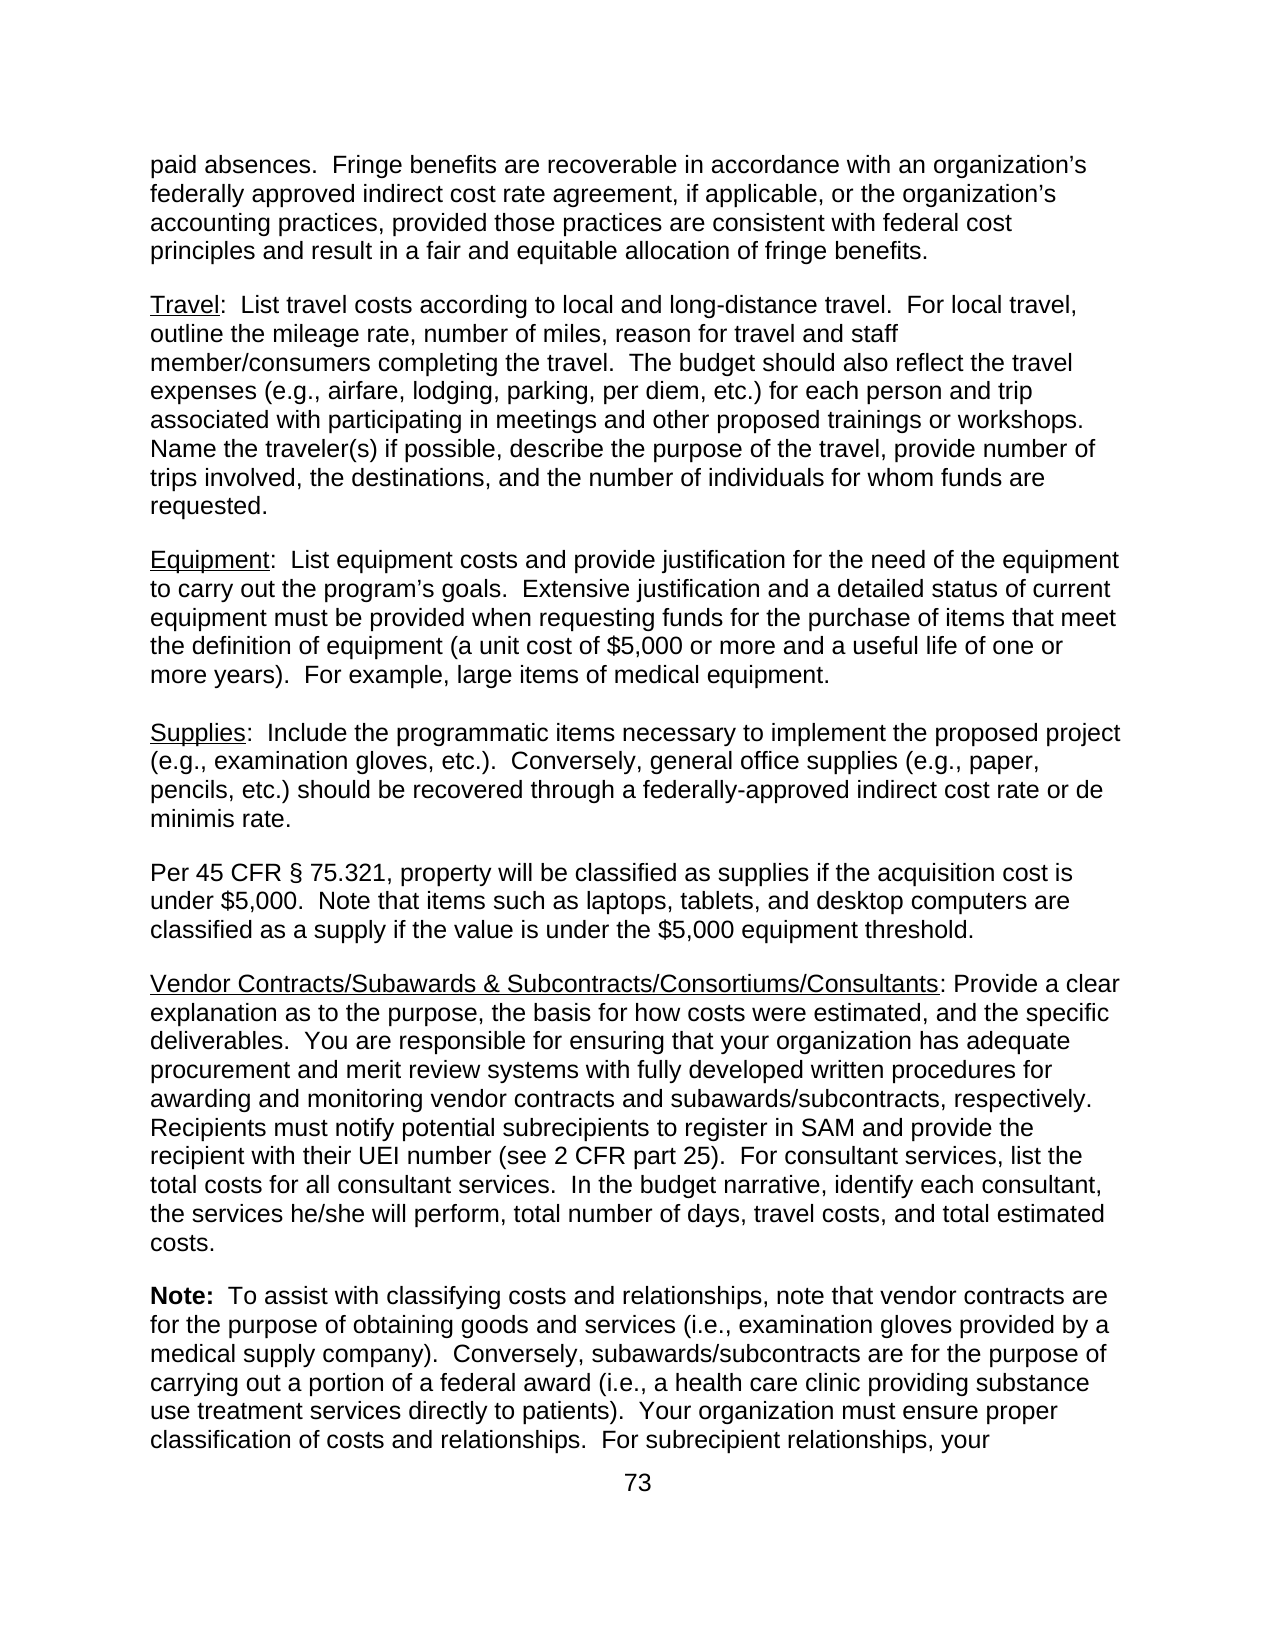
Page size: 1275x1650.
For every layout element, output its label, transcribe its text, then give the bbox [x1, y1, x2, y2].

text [150, 150, 1125, 265]
text Equipment: List equipment costs and provide justification for the need of the equipment to carry out the program’s goals. Extensive justification and a detailed status of current equipment must be provided when requesting funds for the purchase of items that meet the definition of equipment (a unit cost of $5,000 or more and a useful life of one or more years). For example, large items of medical equipment. Supplies: Include the programmatic items necessary to implement the proposed project (e.g., examination gloves, etc.). Conversely, general office supplies (e.g., paper, pencils, etc.) should be recovered through a federally-approved indirect cost rate or de minimis rate. [150, 545, 1125, 832]
text Travel: List travel costs according to local and long-distance travel. For local travel, outline the mileage rate, number of miles, reason for travel and staff member/consumers completing the travel. The budget should also reflect the travel expenses (e.g., airfare, lodging, parking, per diem, etc.) for each person and trip associated with participating in meetings and other proposed trainings or workshops. Name the traveler(s) if possible, describe the purpose of the travel, provide number of trips involved, the destinations, and the number of individuals for whom funds are requested. [150, 290, 1125, 520]
text Vendor Contracts/Subawards & Subcontracts/Consortiums/Consultants: Provide a clear explanation as to the purpose, the basis for how costs were estimated, and the specific deliverables. You are responsible for ensuring that your organization has adequate procurement and merit review systems with fully developed written procedures for awarding and monitoring vendor contracts and subawards/subcontracts, respectively. Recipients must notify potential subrecipients to register in SAM and provide the recipient with their UEI number (see 2 CFR part 25). For consultant services, list the total costs for all consultant services. In the budget narrative, identify each consultant, the services he/she will perform, total number of days, travel costs, and total estimated costs. [150, 969, 1125, 1256]
text Per 45 CFR § 75.321, property will be classified as supplies if the acquisition cost is under $5,000. Note that items such as laptops, tablets, and desktop computers are classified as a supply if the value is under the $5,000 equipment threshold. [150, 857, 1125, 944]
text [150, 1281, 1125, 1454]
